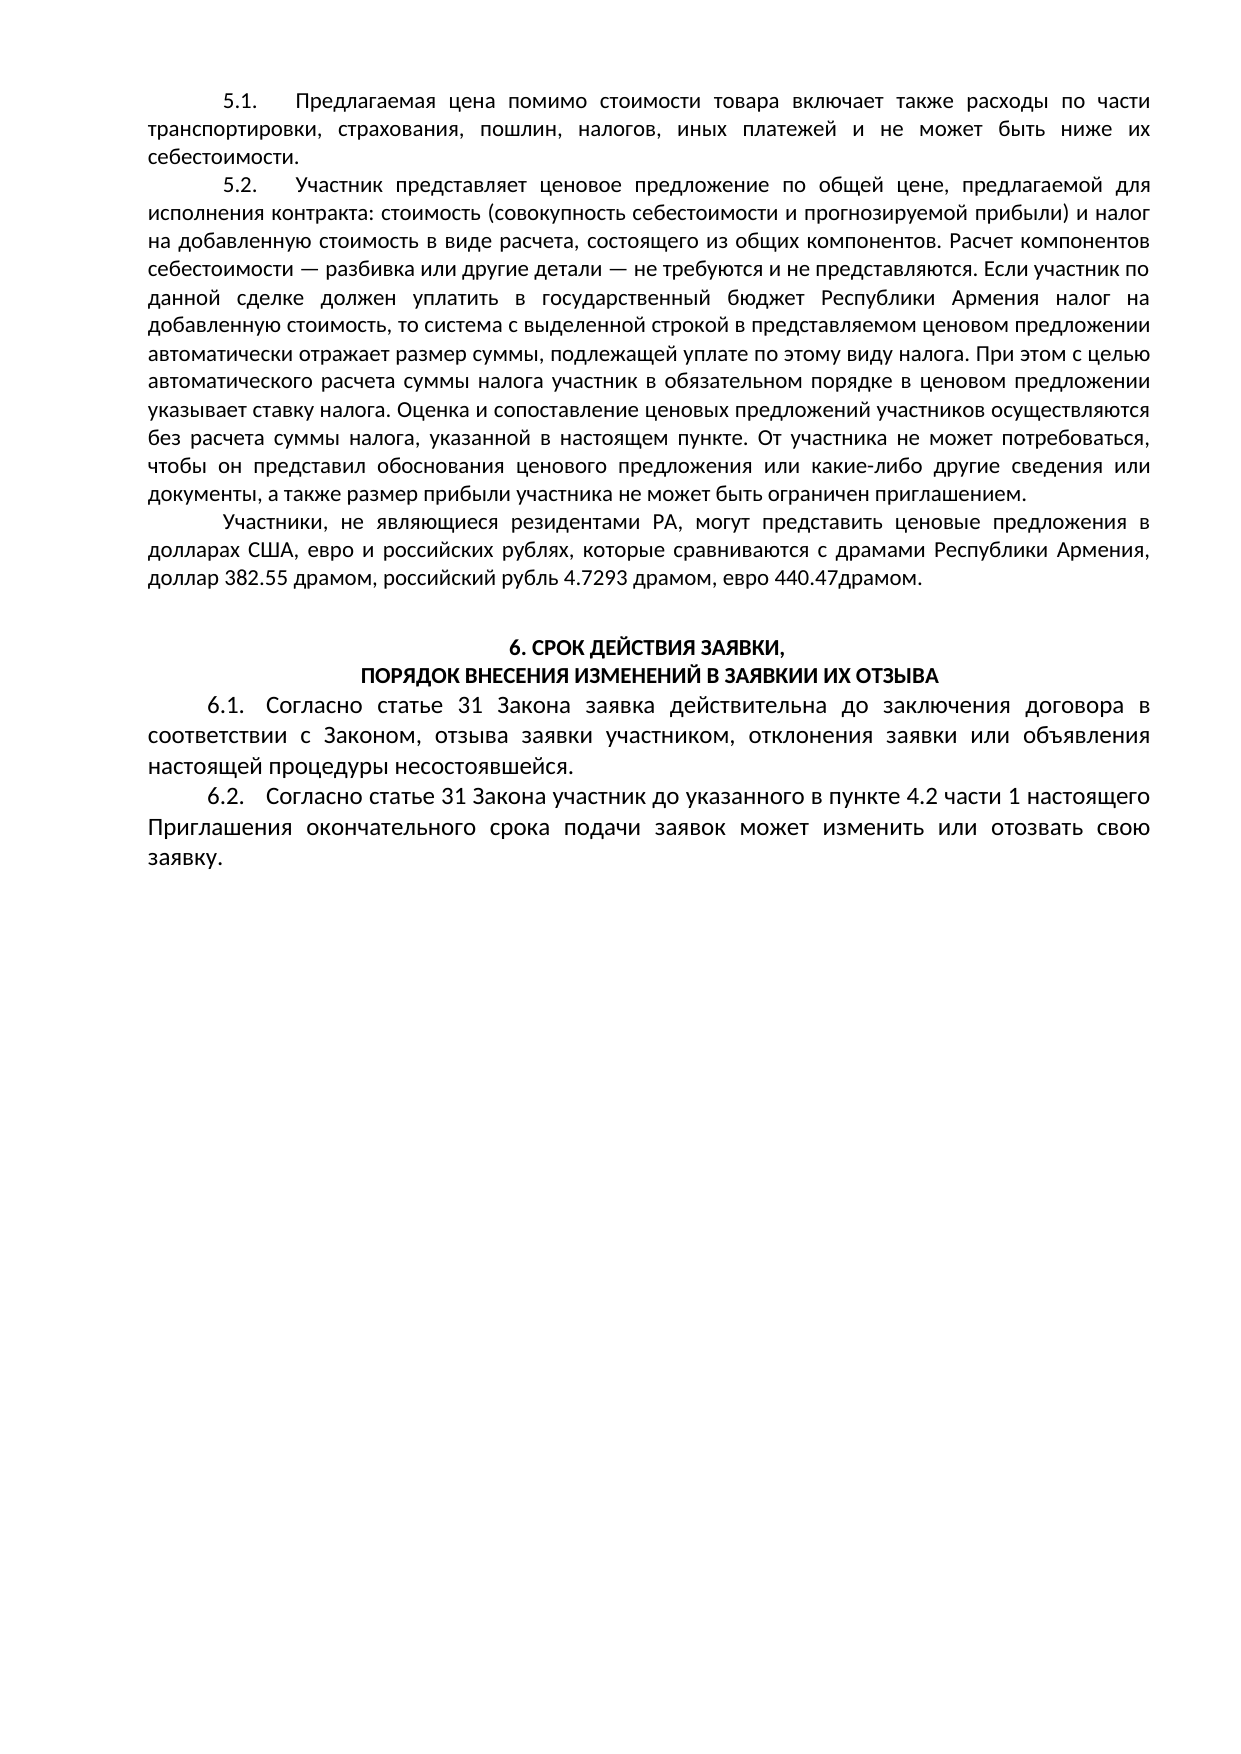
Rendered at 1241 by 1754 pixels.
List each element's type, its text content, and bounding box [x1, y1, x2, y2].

text 5.1. Предлагаемая цена помимо стоимости товара включает также расходы по части транспортировки, страхования, пошлин, налогов, иных платежей и не может быть ниже их себестоимости. [148, 86, 1152, 171]
text 6.2. Согласно статье 31 Закона участник до указанного в пункте 4.2 части 1 настоящего Приглашения окончательного срока подачи заявок может изменить или отозвать свою заявку. [148, 780, 1152, 872]
text 5.2. Участник представляет ценовое предложение по общей цене, предлагаемой для исполнения контракта: стоимость (совокупность себестоимости и прогнозируемой прибыли) и налог на добавленную стоимость в виде расчета, состоящего из общих компонентов. Расчет компонентов себестоимости — разбивка или другие детали — не требуются и не представляются. Если участник по данной сделке должен уплатить в государственный бюджет Республики Армения налог на добавленную стоимость, то система с выделенной строкой в представляемом ценовом предложении автоматически отражает размер суммы, подлежащей уплате по этому виду налога. При этом с целью автоматического расчета суммы налога участник в обязательном порядке в ценовом предложении указывает ставку налога. Оценка и сопоставление ценовых предложений участников осуществляются без расчета суммы налога, указанной в настоящем пункте. От участника не может потребоваться, чтобы он представил обоснования ценового предложения или какие-либо другие сведения или документы, а также размер прибыли участника не может быть ограничен приглашением. [148, 171, 1152, 507]
text 6. СРОК ДЕЙСТВИЯ ЗАЯВКИ, ПОРЯДОК ВНЕСЕНИЯ ИЗМЕНЕНИЙ В ЗАЯВКИИ ИХ ОТЗЫВА [207, 633, 1093, 689]
text 6.1. Согласно статье 31 Закона заявка действительна до заключения договора в соответствии с Законом, отзыва заявки участником, отклонения заявки или объявления настоящей процедуры несостоявшейся. [148, 689, 1152, 780]
text Участники, не являющиеся резидентами РА, могут представить ценовые предложения в долларах США, евро и российских рублях, которые сравниваются с драмами Республики Армения, доллар 382.55 драмом, российский рубль 4.7293 драмом, евро 440.47драмом. [148, 507, 1152, 591]
